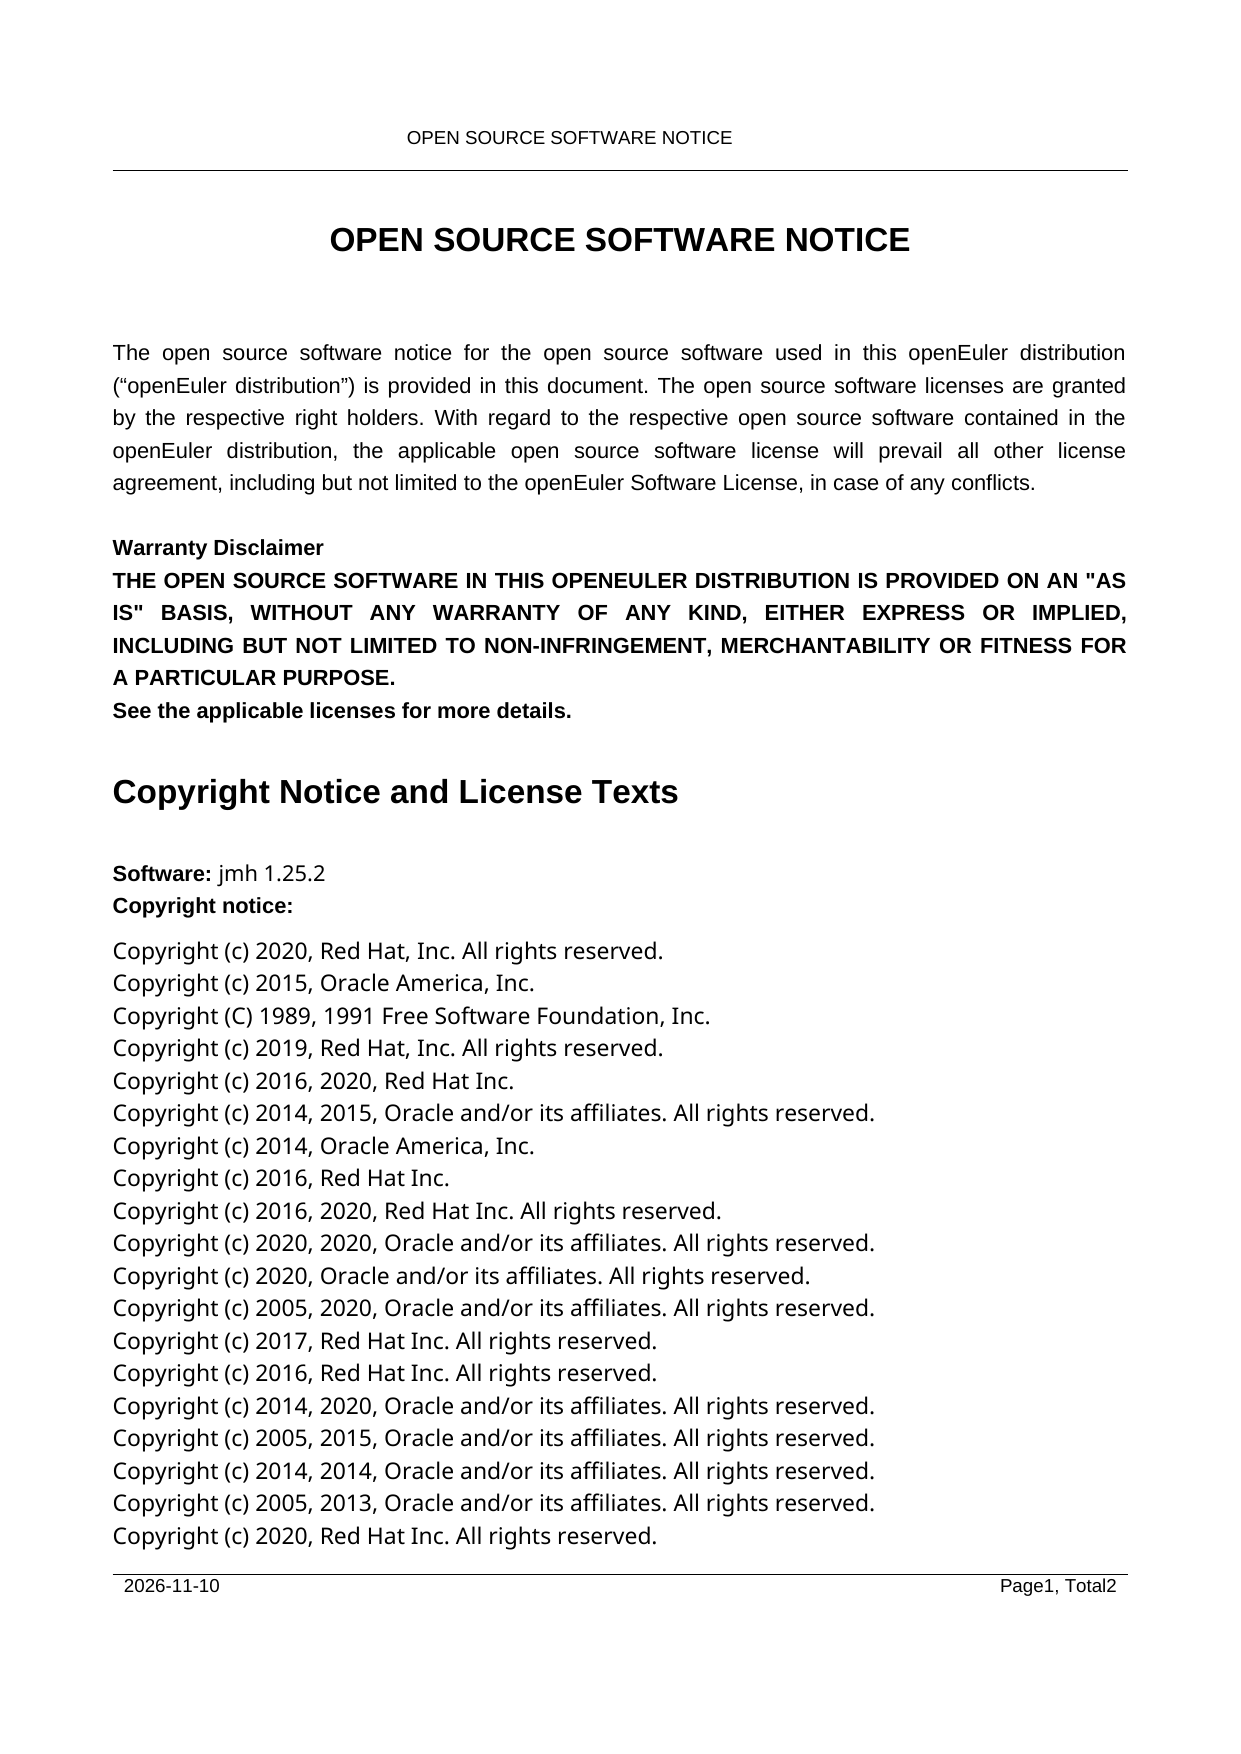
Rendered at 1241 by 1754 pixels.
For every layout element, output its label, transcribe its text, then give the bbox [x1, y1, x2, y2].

text Warranty Disclaimer [112, 531, 1128, 564]
title Software: jmh 1.25.2 [112, 856, 1128, 889]
text THE OPEN SOURCE SOFTWARE IN THIS OPENEULER DISTRIBUTION IS PROVIDED ON AN "AS IS" BASIS, WITHOUT ANY WARRANTY OF ANY KIND, EITHER EXPRESS OR IMPLIED, INCLUDING BUT NOT LIMITED TO NON-INFRINGEMENT, MERCHANTABILITY OR FITNESS FOR A PARTICULAR PURPOSE. See the applicable licenses for more details. [112, 564, 1128, 726]
text Copyright Notice and License Texts [112, 759, 1128, 824]
text Copyright notice: [112, 889, 1128, 921]
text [112, 934, 1128, 1551]
text OPEN SOURCE SOFTWARE NOTICE [112, 206, 1128, 271]
text The open source software notice for the open source software used in this openEuler distribution (“openEuler distribution”) is provided in this document. The open source software licenses are granted by the respective right holders. With regard to the respective open source software contained in the openEuler distribution, the applicable open source software license will prevail all other license agreement, including but not limited to the openEuler Software License, in case of any conflicts. [112, 336, 1128, 499]
